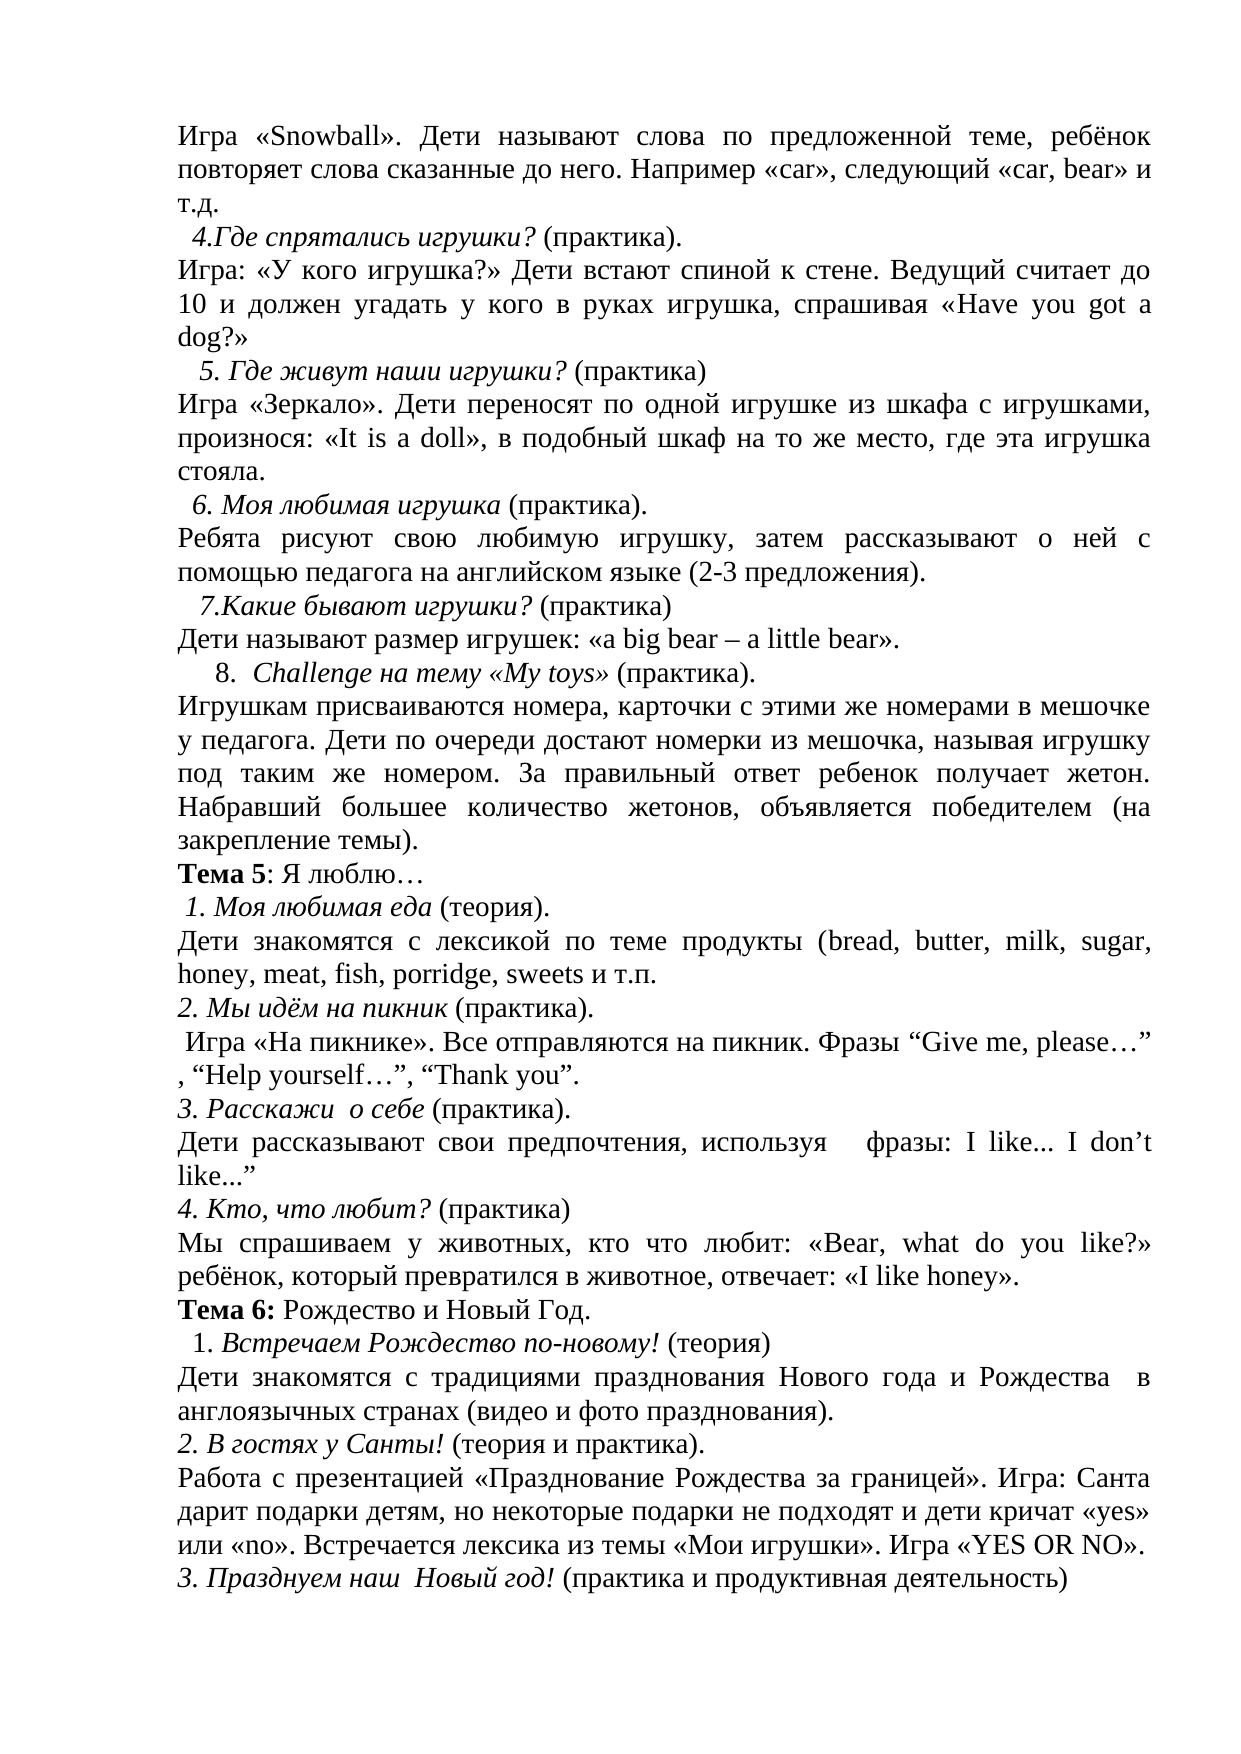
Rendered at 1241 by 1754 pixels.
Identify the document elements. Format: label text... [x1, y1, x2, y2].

text Игра «На пикнике». Все отправляются на пикник. Фразы “Give me, please…” , “Help yourself…”, “Thank you”. [177, 1024, 1152, 1091]
text 3. Празднуем наш Новый год! (практика и продуктивная деятельность) [177, 1560, 1152, 1594]
text 5. Где живут наши игрушки? (практика) [177, 353, 1152, 386]
text 2. Мы идём на пикник (практика). [177, 990, 1152, 1024]
text 7.Какие бывают игрушки? (практика) [177, 588, 1152, 621]
text 2. В гостях у Санты! (теория и практика). [177, 1426, 1152, 1460]
text Игра «Зеркало». Дети переносят по одной игрушке из шкафа с игрушками, произнося: «It is a doll», в подобный шкаф на то же место, где эта игрушка стояла. [177, 386, 1152, 487]
text Дети называют размер игрушек: «a big bear – a little bear». [177, 621, 1152, 655]
text Тема 5: Я люблю… [177, 856, 1152, 889]
text Мы спрашиваем у животных, кто что любит: «Bear, what do you like?» ребёнок, который превратился в животное, отвечает: «I like honey». [177, 1225, 1152, 1292]
text Дети рассказывают свои предпочтения, используя фразы: I like... I don’t like...” [177, 1124, 1152, 1191]
text 6. Моя любимая игрушка (практика). [177, 487, 1152, 521]
text Игрушкам присваиваются номера, карточки с этими же номерами в мешочке у педагога. Дети по очереди достают номерки из мешочка, называя игрушку под таким же номером. За правильный ответ ребенок получает жетон. Набравший большее количество жетонов, объявляется победителем (на закрепление темы). [177, 688, 1152, 856]
text Игра «Snowball». Дети называют слова по предложенной теме, ребёнок повторяет слова сказанные до него. Например «car», следующий «car, bear» и т.д. [177, 118, 1152, 219]
text Работа с презентацией «Празднование Рождества за границей». Игра: Санта дарит подарки детям, но некоторые подарки не подходят и дети кричат «yes» или «nо». Встречается лексика из темы «Мои игрушки». Игра «YES OR NO». [177, 1460, 1152, 1560]
text Дети знакомятся с традициями празднования Нового года и Рождества в англоязычных странах (видео и фото празднования). [177, 1359, 1152, 1426]
text 1. Встречаем Рождество по-новому! (теория) [177, 1326, 1152, 1359]
text 4. Кто, что любит? (практика) [177, 1191, 1152, 1225]
text 1. Моя любимая еда (теория). [177, 889, 1152, 923]
text Ребята рисуют свою любимую игрушку, затем рассказывают о ней с помощью педагога на английском языке (2-3 предложения). [177, 521, 1152, 588]
text Тема 6: Рождество и Новый Год. [177, 1292, 1152, 1326]
text Игра: «У кого игрушка?» Дети встают спиной к стене. Ведущий считает до 10 и должен угадать у кого в руках игрушка, спрашивая «Have you got a dog?» [177, 252, 1152, 353]
text 3. Расскажи о себе (практика). [177, 1091, 1152, 1124]
text Дети знакомятся с лексикой по теме продукты (bread, butter, milk, sugar, honey, meat, fish, porridge, sweets и т.п. [177, 923, 1152, 990]
list Challenge на тему «My toys» (практика). [215, 655, 1152, 688]
text 4.Где спрятались игрушки? (практика). [177, 219, 1152, 252]
